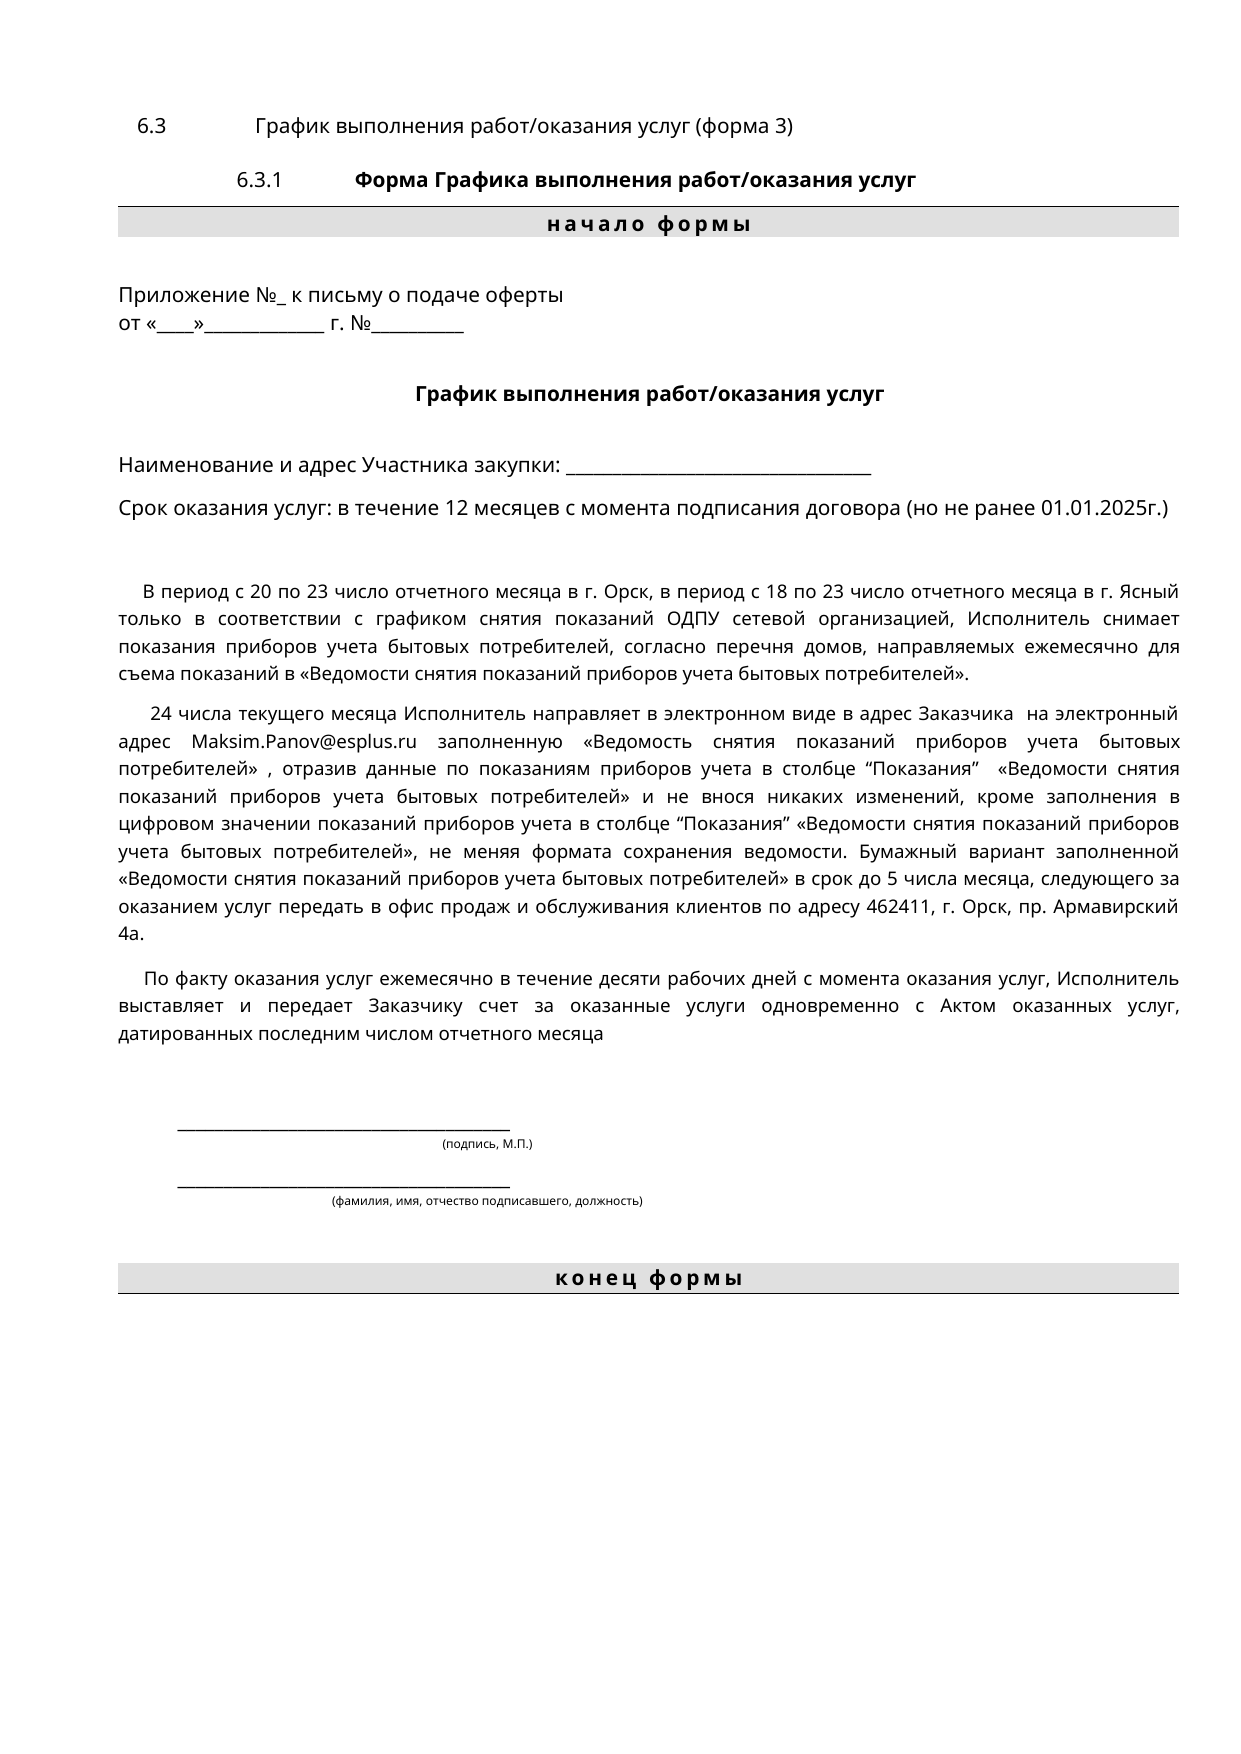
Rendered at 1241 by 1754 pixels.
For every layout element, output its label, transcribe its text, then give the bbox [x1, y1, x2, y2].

list Форма Графика выполнения работ/оказания услуг [236, 165, 1181, 193]
text (фамилия, имя, отчество подписавшего, должность) [118, 1192, 797, 1220]
text конец формы [118, 1263, 1179, 1293]
text (подпись, М.П.) [118, 1135, 797, 1163]
text В период с 20 по 23 число отчетного месяца в г. Орск, в период с 18 по 23 число отчетного месяца в г. Ясный только в соответствии с графиком снятия показаний ОДПУ сетевой организацией, Исполнитель снимает показания приборов учета бытовых потребителей, согласно перечня домов, направляемых ежемесячно для съема показаний в «Ведомости снятия показаний приборов учета бытовых потребителей». [118, 578, 1181, 686]
text начало формы [118, 207, 1179, 237]
text ____________________________________ [118, 1107, 1181, 1135]
text 24 числа текущего месяца Исполнитель направляет в электронном виде в адрес Заказчика на электронный адрес Maksim.Panov@esplus.ru заполненную «Ведомость снятия показаний приборов учета бытовых потребителей» , отразив данные по показаниям приборов учета в столбце “Показания” «Ведомости снятия показаний приборов учета бытовых потребителей» и не внося никаких изменений, кроме заполнения в цифровом значении показаний приборов учета в столбце “Показания” «Ведомости снятия показаний приборов учета бытовых потребителей», не меняя формата сохранения ведомости. Бумажный вариант заполненной «Ведомости снятия показаний приборов учета бытовых потребителей» в срок до 5 числа месяца, следующего за оказанием услуг передать в офис продаж и обслуживания клиентов по адресу 462411, г. Орск, пр. Армавирский 4а. [118, 701, 1181, 946]
text Приложение №_ к письму о подаче оферты от «____»_____________ г. №__________ [118, 280, 1181, 337]
text Наименование и адрес Участника закупки: _________________________________ [118, 450, 1181, 479]
text По факту оказания услуг ежемесячно в течение десяти рабочих дней с момента оказания услуг, Исполнитель выставляет и передает Заказчику счет за оказанные услуги одновременно с Актом оказанных услуг, датированных последним числом отчетного месяца [118, 965, 1181, 1045]
text График выполнения работ/оказания услуг [118, 379, 1181, 408]
subtitle График выполнения работ/оказания услуг (форма 3) [137, 111, 1181, 140]
text Срок оказания услуг: в течение 12 месяцев с момента подписания договора (но не ранее 01.01.2025г.) [118, 493, 1181, 521]
text ____________________________________ [118, 1163, 1181, 1192]
